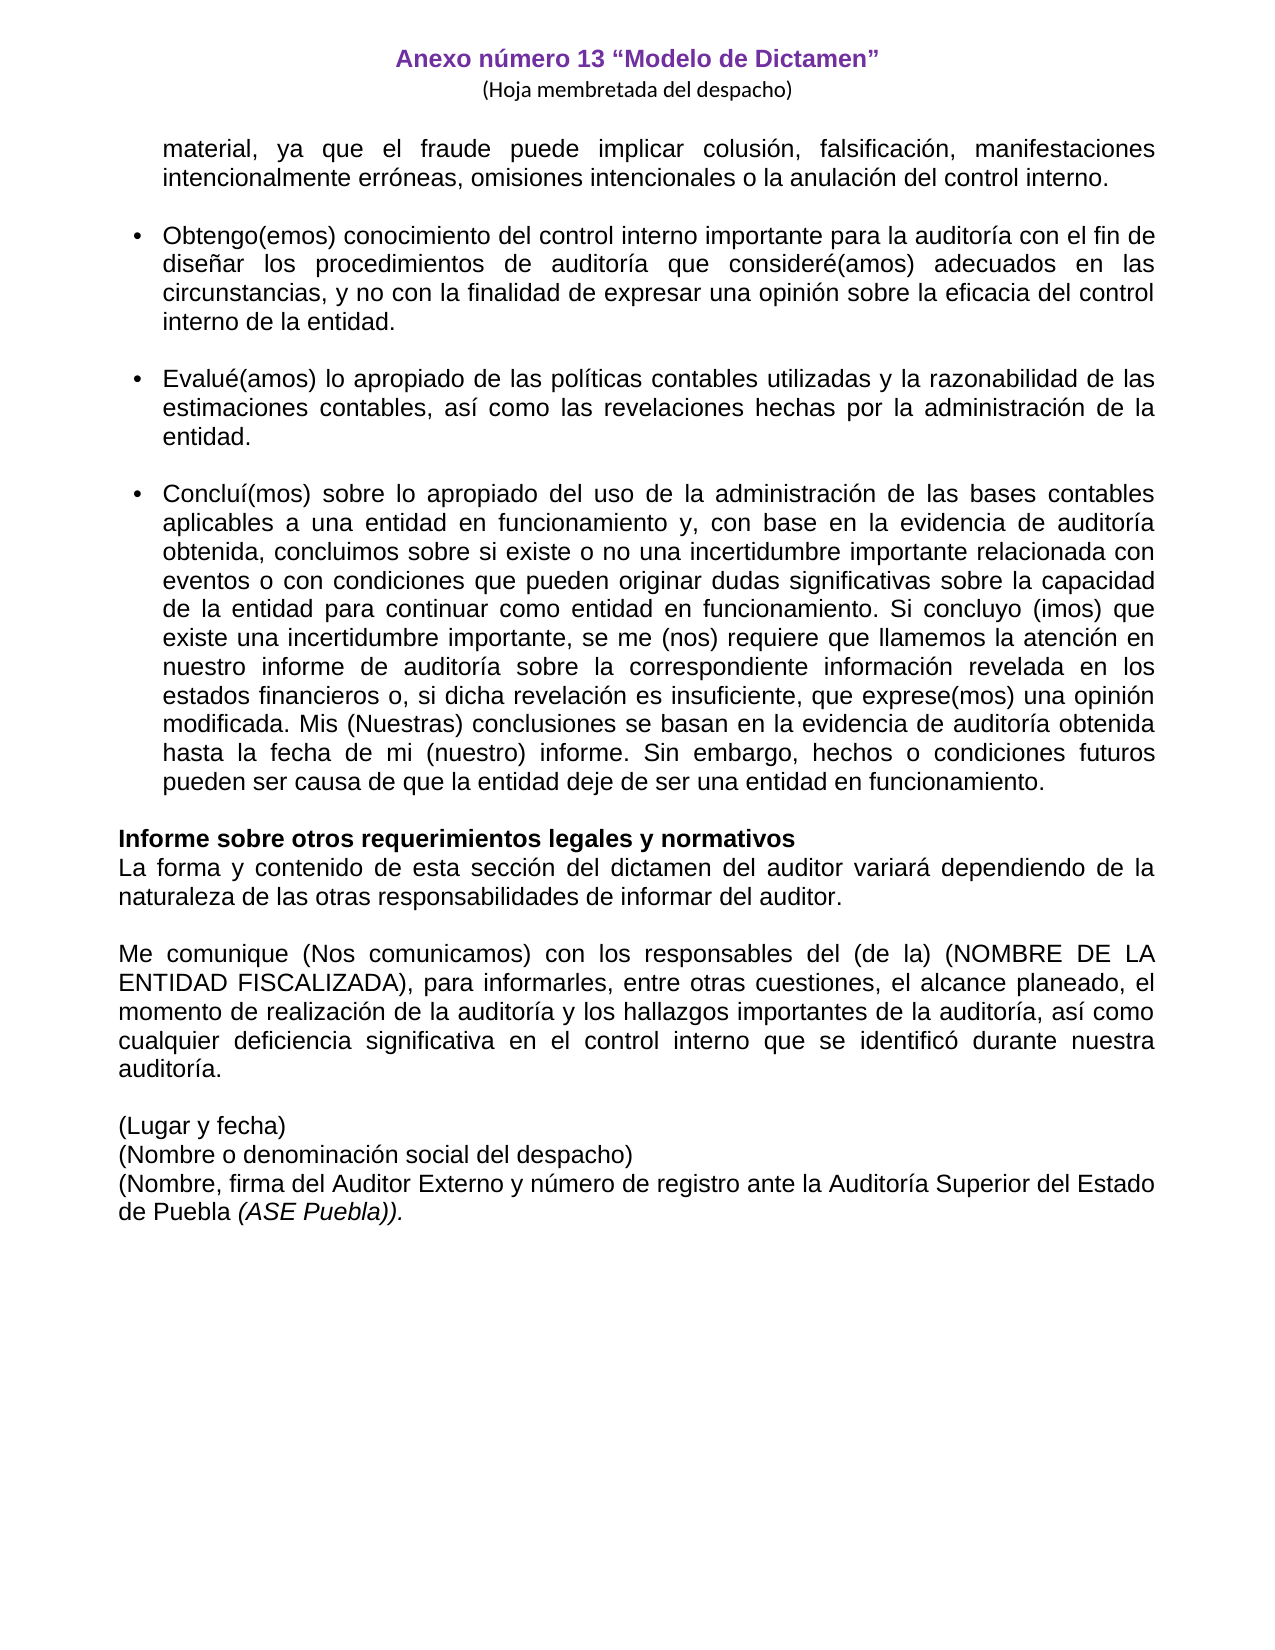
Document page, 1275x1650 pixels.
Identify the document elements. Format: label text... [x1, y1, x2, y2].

text (Lugar y fecha) [118, 1111, 1157, 1140]
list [133, 134, 1157, 192]
text (Nombre, firma del Auditor Externo y número de registro ante la Auditoría Superior del Estado de Puebla (ASE Puebla)). [118, 1169, 1157, 1226]
text Me comunique (Nos comunicamos) con los responsables del (de la) (NOMBRE DE LA ENTIDAD FISCALIZADA), para informarles, entre otras cuestiones, el alcance planeado, el momento de realización de la auditoría y los hallazgos importantes de la auditoría, así como cualquier deficiencia significativa en el control interno que se identificó durante nuestra auditoría. [118, 939, 1157, 1111]
list Concluí(mos) sobre lo apropiado del uso de la administración de las bases contables aplicables a una entidad en funcionamiento y, con base en la evidencia de auditoría obtenida, concluimos sobre si existe o no una incertidumbre importante relacionada con eventos o con condiciones que pueden originar dudas significativas sobre la capacidad de la entidad para continuar como entidad en funcionamiento. Si concluyo (imos) que existe una incertidumbre importante, se me (nos) requiere que llamemos la atención en nuestro informe de auditoría sobre la correspondiente información revelada en los estados financieros o, si dicha revelación es insuficiente, que exprese(mos) una opinión modificada. Mis (Nuestras) conclusiones se basan en la evidencia de auditoría obtenida hasta la fecha de mi (nuestro) informe. Sin embargo, hechos o condiciones futuros pueden ser causa de que la entidad deje de ser una entidad en funcionamiento. [133, 479, 1157, 796]
text Informe sobre otros requerimientos legales y normativos [118, 824, 1157, 853]
text (Nombre o denominación social del despacho) [118, 1140, 1157, 1169]
list Obtengo(emos) conocimiento del control interno importante para la auditoría con el fin de diseñar los procedimientos de auditoría que consideré(amos) adecuados en las circunstancias, y no con la finalidad de expresar una opinión sobre la eficacia del control interno de la entidad. [133, 221, 1157, 336]
text La forma y contenido de esta sección del dictamen del auditor variará dependiendo de la naturaleza de las otras responsabilidades de informar del auditor. [118, 853, 1157, 911]
list Evalué(amos) lo apropiado de las políticas contables utilizadas y la razonabilidad de las estimaciones contables, así como las revelaciones hechas por la administración de la entidad. [133, 364, 1157, 451]
